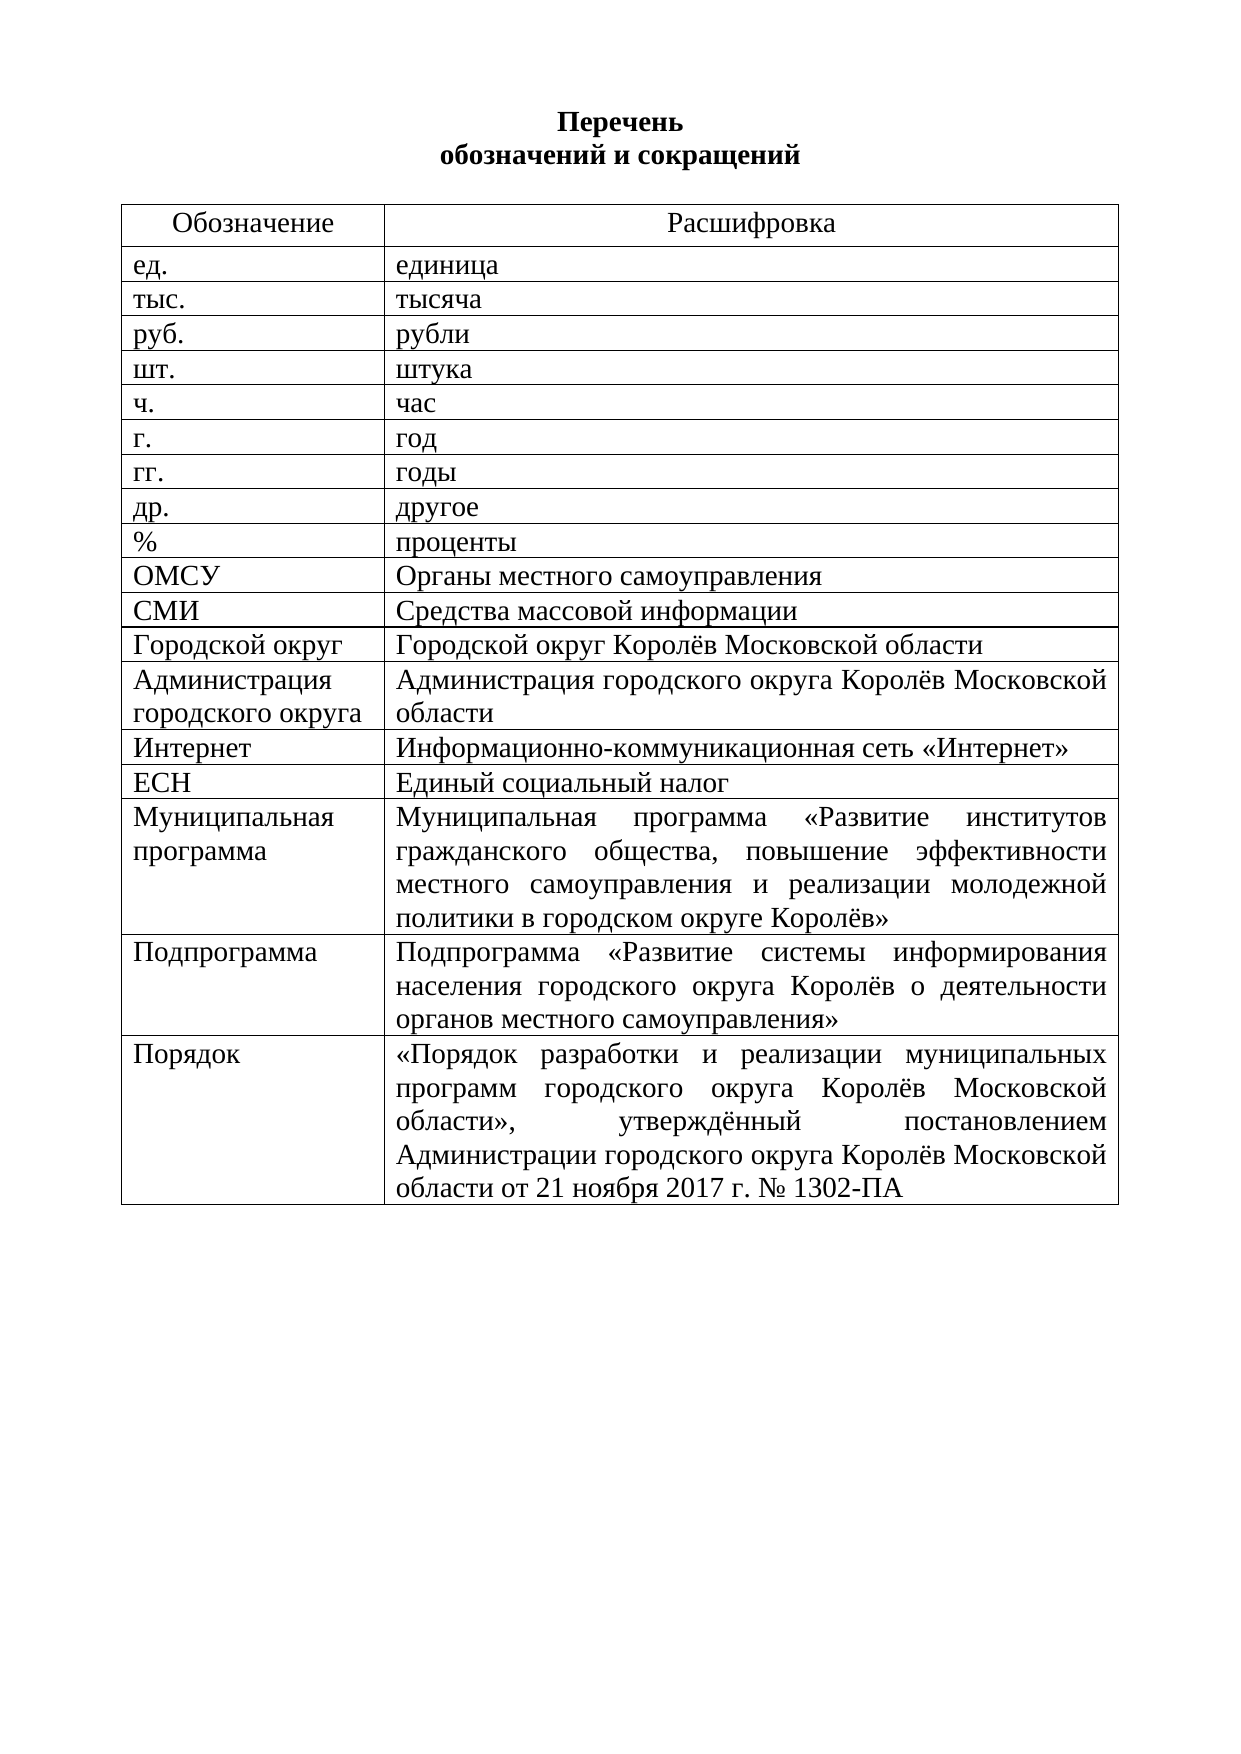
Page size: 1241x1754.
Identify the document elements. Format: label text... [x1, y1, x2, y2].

table_header Обозначение [122, 205, 384, 246]
table_cell час [385, 385, 1118, 419]
table_cell штука [385, 351, 1118, 384]
table_cell Интернет [122, 730, 384, 764]
table_cell СМИ [122, 593, 384, 626]
table_cell Городской округ Королёв Московской области [385, 628, 1118, 661]
table_cell «Порядок разработки и реализации муниципальных программ городского округа Королёв Московской области», утверждённый постановлением Администрации городского округа Королёв Московской области от 21 ноября 2017 г. № 1302-ПА [385, 1036, 1118, 1204]
table_cell годы [385, 455, 1118, 488]
table_cell ОМСУ [122, 558, 384, 592]
table_cell ЕСН [122, 765, 384, 798]
table_cell Информационно-коммуникационная сеть «Интернет» [385, 730, 1118, 764]
table_cell тыс. [122, 282, 384, 315]
text обозначений и сокращений [75, 137, 1165, 171]
table_cell Средства массовой информации [385, 593, 1118, 626]
table_cell Органы местного самоуправления [385, 558, 1118, 592]
table_cell г. [122, 420, 384, 453]
table_header Расшифровка [385, 205, 1118, 246]
table_cell Городской округ [122, 628, 384, 661]
text Перечень [75, 104, 1165, 137]
table_cell Единый социальный налог [385, 765, 1118, 798]
table_cell Порядок [122, 1036, 384, 1204]
table_cell Муниципальная программа [122, 799, 384, 933]
table_cell руб. [122, 316, 384, 350]
table_cell год [385, 420, 1118, 453]
table_cell рубли [385, 316, 1118, 350]
table_cell др. [122, 489, 384, 523]
table_cell тысяча [385, 282, 1118, 315]
table_cell другое [385, 489, 1118, 523]
table_cell Администрация городского округа [122, 662, 384, 729]
table_cell Администрация городского округа Королёв Московской области [385, 662, 1118, 729]
table_cell Подпрограмма [122, 935, 384, 1035]
table_cell проценты [385, 524, 1118, 557]
table_cell ед. [122, 247, 384, 281]
table_cell шт. [122, 351, 384, 384]
table_cell Муниципальная программа «Развитие институтов гражданского общества, повышение эффективности местного самоуправления и реализации молодежной политики в городском округе Королёв» [385, 799, 1118, 933]
table_cell ч. [122, 385, 384, 419]
table_cell % [122, 524, 384, 557]
table_cell единица [385, 247, 1118, 281]
table_cell Подпрограмма «Развитие системы информирования населения городского округа Королёв о деятельности органов местного самоуправления» [385, 935, 1118, 1035]
table_cell гг. [122, 455, 384, 488]
